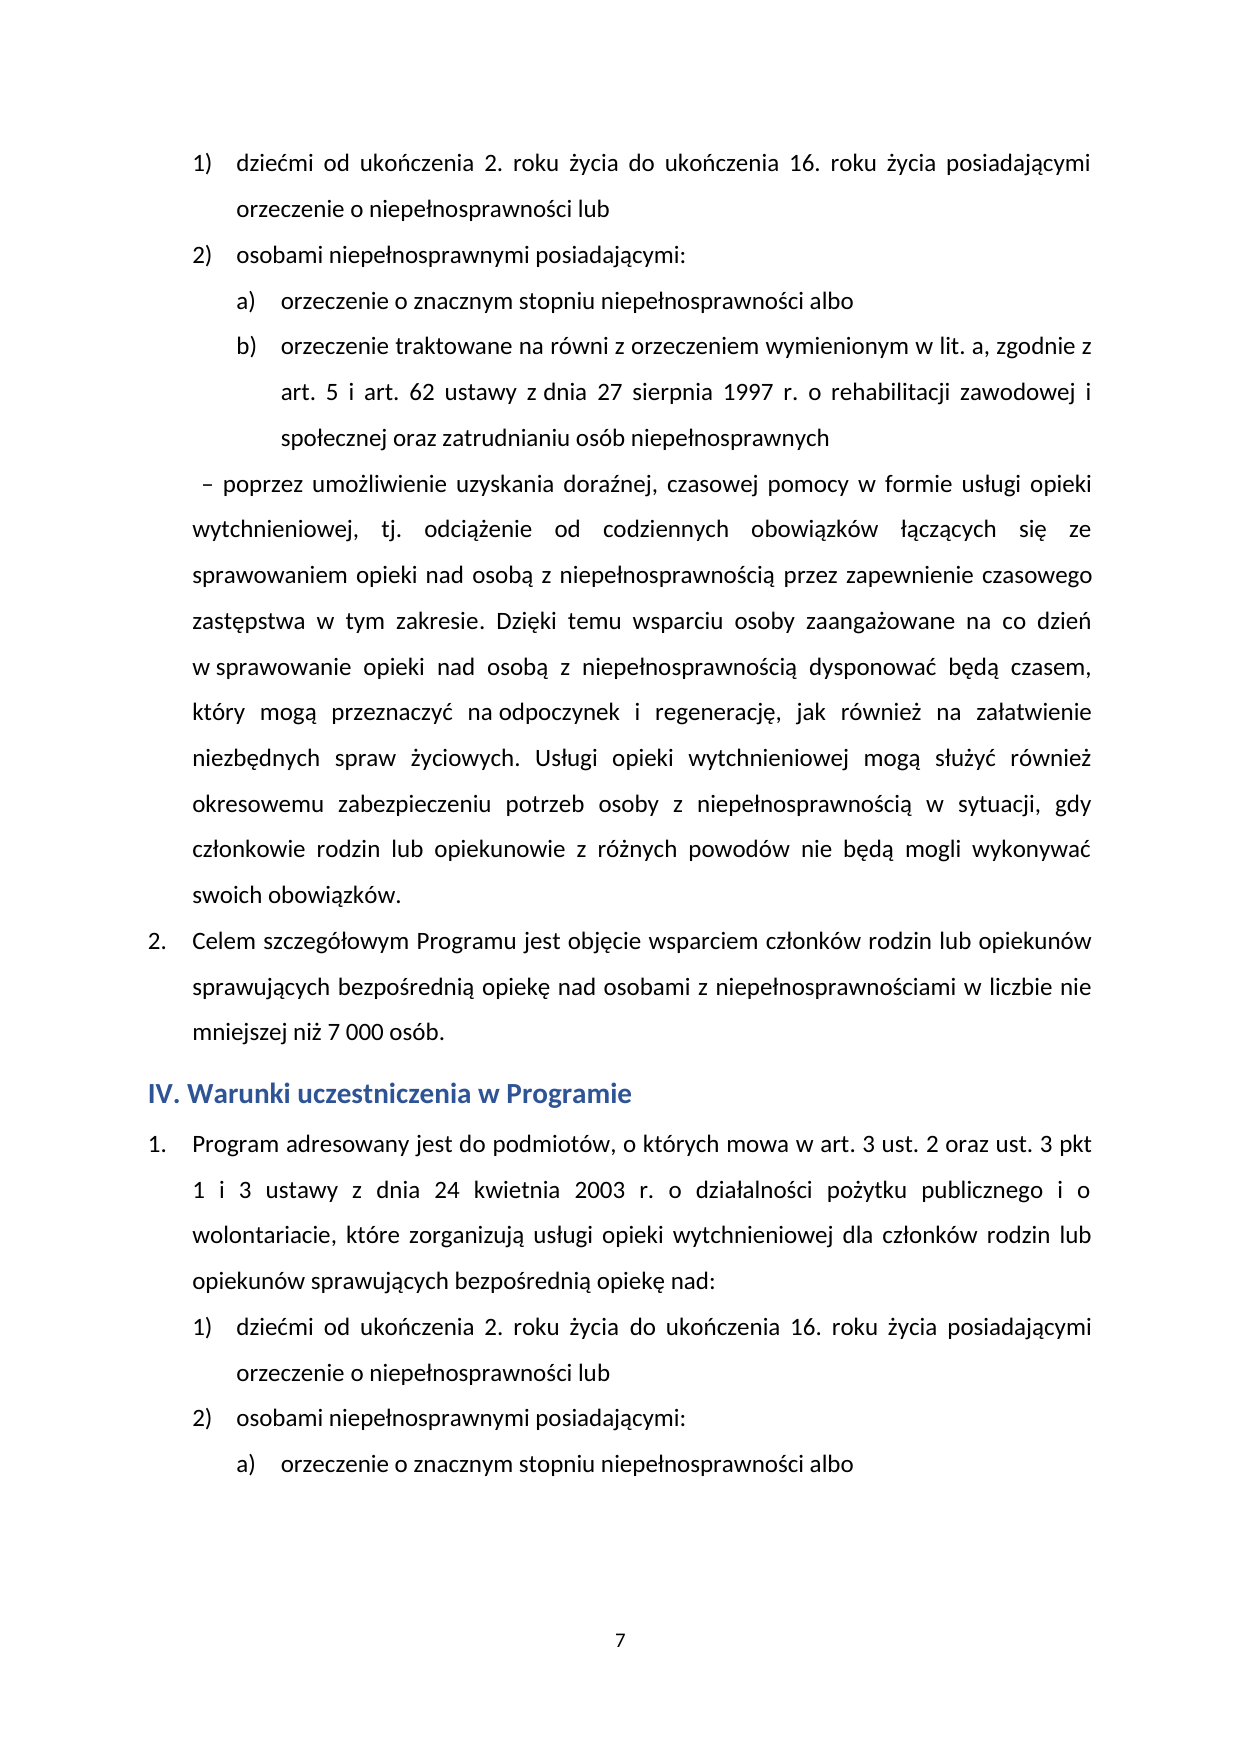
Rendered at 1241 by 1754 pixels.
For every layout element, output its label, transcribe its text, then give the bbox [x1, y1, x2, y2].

list osobami niepełnosprawnymi posiadającymi: [192, 1402, 1093, 1433]
list dziećmi od ukończenia 2. roku życia do ukończenia 16. roku życia posiadającymi orzeczenie o niepełnosprawności lub [192, 148, 1093, 224]
list orzeczenie o znacznym stopniu niepełnosprawności albo [236, 1448, 1093, 1479]
text 2. Celem szczegółowym Programu jest objęcie wsparciem członków rodzin lub opiekunów sprawujących bezpośrednią opiekę nad osobami z niepełnosprawnościami w liczbie nie mniejszej niż 7 000 osób. [148, 925, 1093, 1047]
list orzeczenie o znacznym stopniu niepełnosprawności albo [236, 285, 1093, 315]
text – poprzez umożliwienie uzyskania doraźnej, czasowej pomocy w formie usługi opieki wytchnieniowej, tj. odciążenie od codziennych obowiązków łączących się ze sprawowaniem opieki nad osobą z niepełnosprawnością przez zapewnienie czasowego zastępstwa w tym zakresie. Dzięki temu wsparciu osoby zaangażowane na co dzień w sprawowanie opieki nad osobą z niepełnosprawnością dysponować będą czasem, który mogą przeznaczyć na odpoczynek i regenerację, jak również na załatwienie niezbędnych spraw życiowych. Usługi opieki wytchnieniowej mogą służyć również okresowemu zabezpieczeniu potrzeb osoby z niepełnosprawnością w sytuacji, gdy członkowie rodzin lub opiekunowie z różnych powodów nie będą mogli wykonywać swoich obowiązków. [192, 468, 1093, 910]
list Program adresowany jest do podmiotów, o których mowa w art. 3 ust. 2 oraz ust. 3 pkt 1 i 3 ustawy z dnia 24 kwietnia 2003 r. o działalności pożytku publicznego i o wolontariacie, które zorganizują usługi opieki wytchnieniowej dla członków rodzin lub opiekunów sprawujących bezpośrednią opiekę nad: [148, 1128, 1093, 1296]
list orzeczenie traktowane na równi z orzeczeniem wymienionym w lit. a, zgodnie z art. 5 i art. 62 ustawy z dnia 27 sierpnia 1997 r. o rehabilitacji zawodowej i społecznej oraz zatrudnianiu osób niepełnosprawnych [236, 331, 1093, 452]
text IV. Warunki uczestniczenia w Programie [148, 1075, 1093, 1110]
list dziećmi od ukończenia 2. roku życia do ukończenia 16. roku życia posiadającymi orzeczenie o niepełnosprawności lub [192, 1311, 1093, 1387]
list osobami niepełnosprawnymi posiadającymi: [192, 239, 1093, 269]
